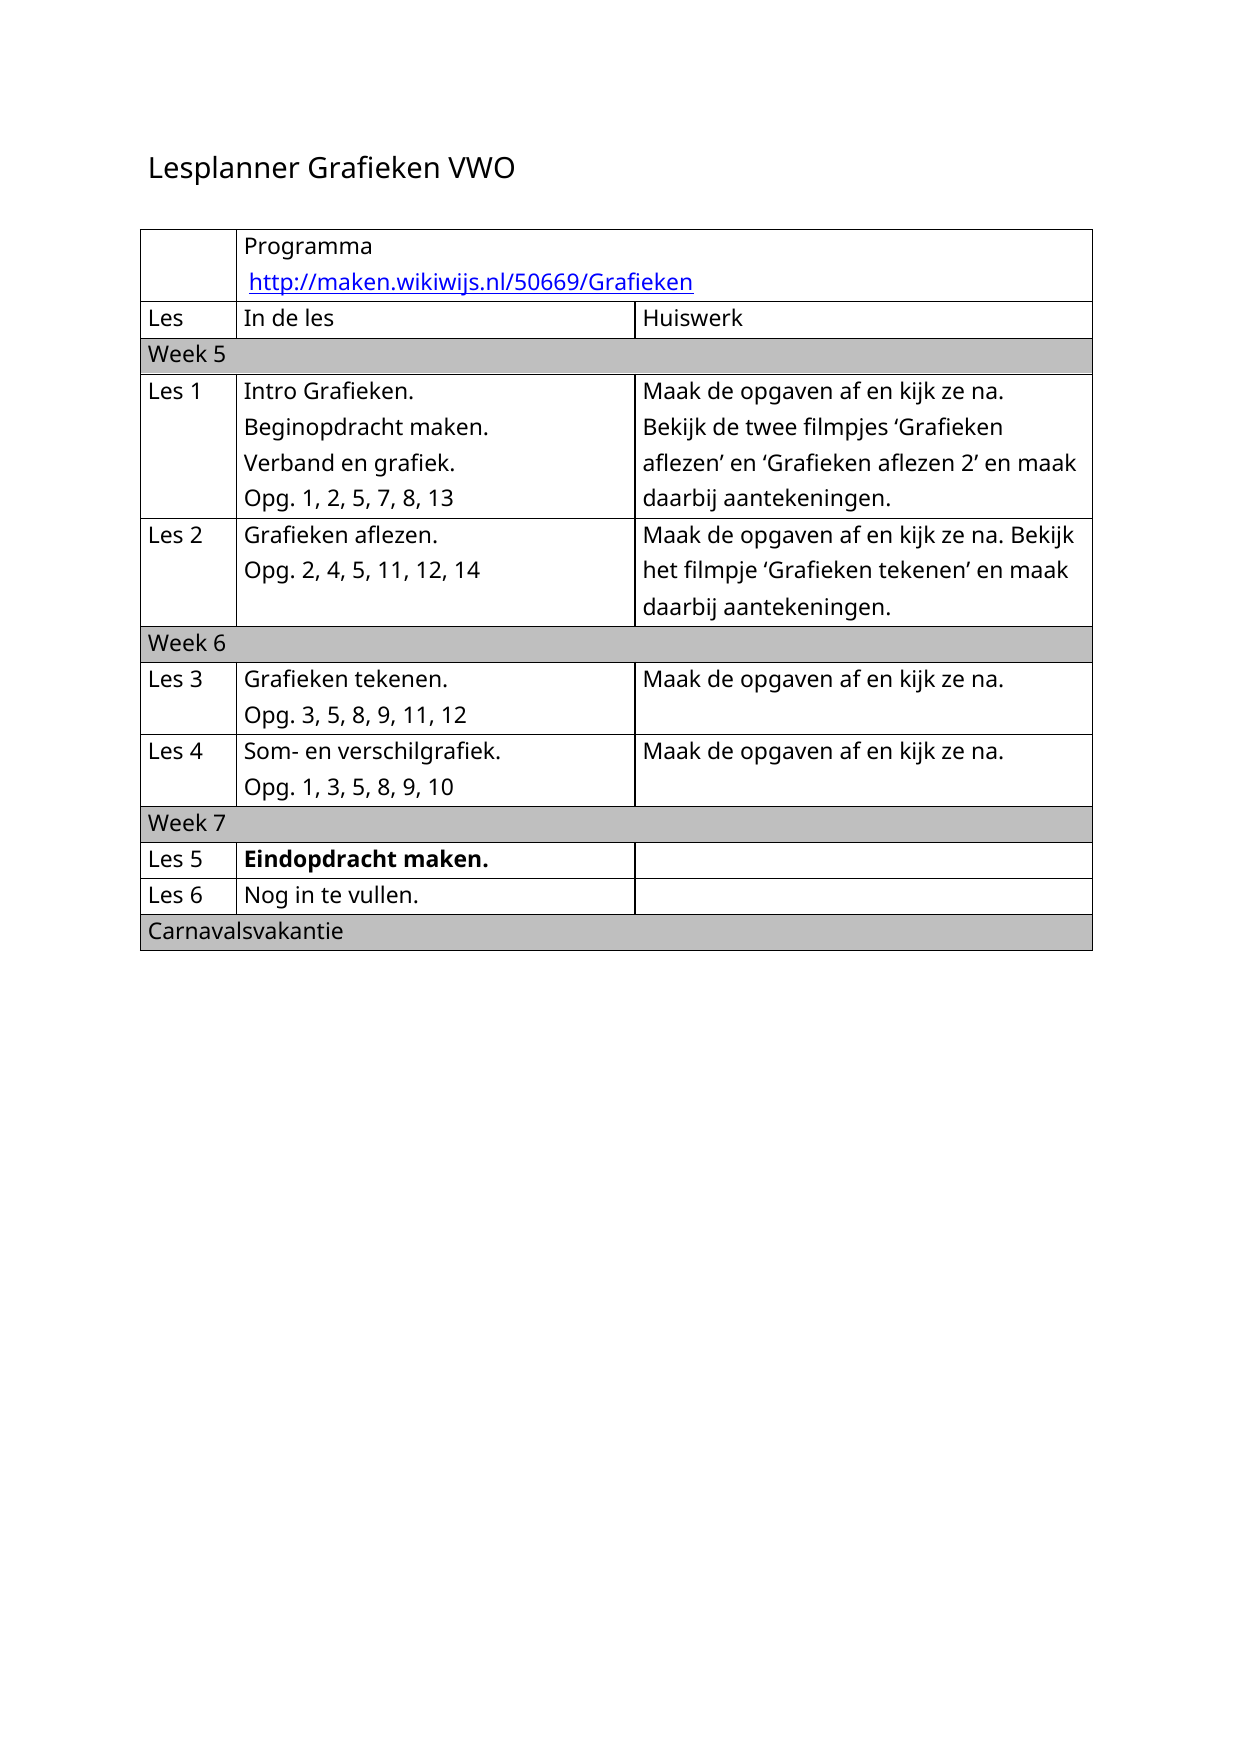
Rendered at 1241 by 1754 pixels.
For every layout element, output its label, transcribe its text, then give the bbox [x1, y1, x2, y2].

table_cell Les 5 [141, 843, 236, 878]
table_cell Maak de opgaven af en kijk ze na. [636, 663, 1092, 734]
table_cell Maak de opgaven af en kijk ze na. Bekijk de twee filmpjes ‘Grafieken aflezen’ en ‘Grafieken aflezen 2’ en maak daarbij aantekeningen. [636, 375, 1092, 517]
table_cell In de les [237, 302, 634, 337]
table_cell Les [141, 302, 236, 337]
table_cell Grafieken aflezen. Opg. 2, 4, 5, 11, 12, 14 [237, 519, 634, 626]
table_cell Week 7 [141, 807, 1092, 842]
table_cell Week 5 [141, 339, 1092, 373]
table_header Programma http://maken.wikiwijs.nl/50669/Grafieken [237, 230, 1092, 301]
table_cell Grafieken tekenen. Opg. 3, 5, 8, 9, 11, 12 [237, 663, 634, 734]
table_cell Nog in te vullen. [237, 879, 634, 914]
table_cell Carnavalsvakantie [141, 915, 1092, 950]
table_cell Eindopdracht maken. [237, 843, 634, 878]
table_cell Les 3 [141, 663, 236, 734]
table_cell Les 2 [141, 519, 236, 626]
table_header [141, 230, 236, 301]
table_cell Les 1 [141, 375, 236, 517]
table_cell Les 6 [141, 879, 236, 914]
table_cell Maak de opgaven af en kijk ze na. Bekijk het filmpje ‘Grafieken tekenen’ en maak daarbij aantekeningen. [636, 519, 1092, 626]
table_cell [636, 843, 1092, 878]
table_cell Huiswerk [636, 302, 1092, 337]
table_cell Intro Grafieken. Beginopdracht maken. Verband en grafiek. Opg. 1, 2, 5, 7, 8, 13 [237, 375, 634, 517]
table_cell [636, 879, 1092, 914]
table_cell Les 4 [141, 735, 236, 806]
table_cell Som- en verschilgrafiek. Opg. 1, 3, 5, 8, 9, 10 [237, 735, 634, 806]
table_cell Week 6 [141, 627, 1092, 662]
text Lesplanner Grafieken VWO [148, 148, 1093, 187]
table_cell Maak de opgaven af en kijk ze na. [636, 735, 1092, 806]
